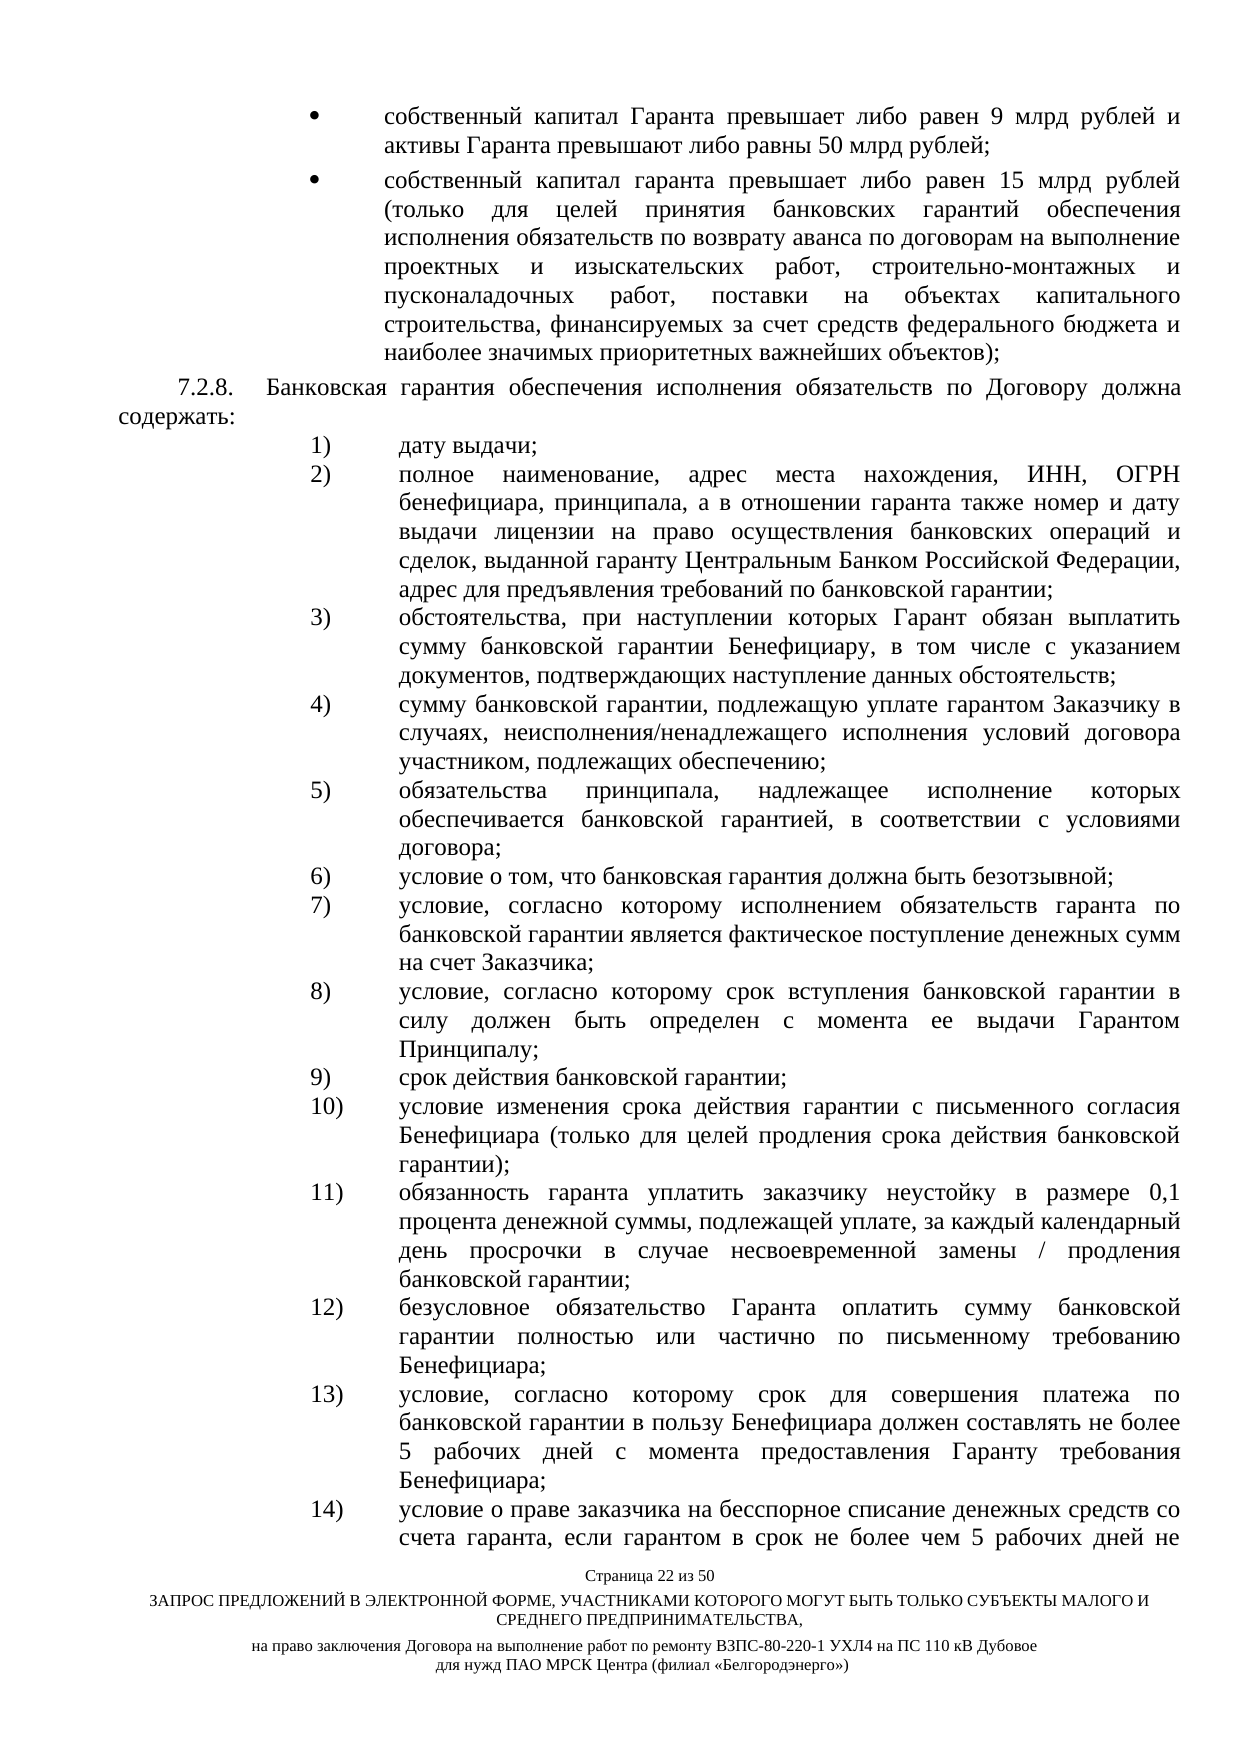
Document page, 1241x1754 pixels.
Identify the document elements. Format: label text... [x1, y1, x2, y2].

list дату выдачи; [310, 430, 1181, 459]
list Банковская гарантия обеспечения исполнения обязательств по Договору должна содержать: [118, 372, 1181, 430]
list сумму банковской гарантии, подлежащую уплате гарантом Заказчику в случаях, неисполнения/ненадлежащего исполнения условий договора участником, подлежащих обеспечению; [310, 689, 1181, 775]
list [310, 1494, 1181, 1551]
list условие, согласно которому срок для совершения платежа по банковской гарантии в пользу Бенефициара должен составлять не более 5 рабочих дней с момента предоставления Гаранту требования Бенефициара; [310, 1379, 1181, 1494]
list условие, согласно которому исполнением обязательств гаранта по банковской гарантии является фактическое поступление денежных сумм на счет Заказчика; [310, 890, 1181, 976]
list собственный капитал Гаранта превышает либо равен 9 млрд рублей и активы Гаранта превышают либо равны 50 млрд рублей; [310, 101, 1181, 159]
list срок действия банковской гарантии; [310, 1062, 1181, 1091]
list условие, согласно которому срок вступления банковской гарантии в силу должен быть определен с момента ее выдачи Гарантом Принципалу; [310, 976, 1181, 1062]
list собственный капитал гаранта превышает либо равен 15 млрд рублей (только для целей принятия банковских гарантий обеспечения исполнения обязательств по возврату аванса по договорам на выполнение проектных и изыскательских работ, строительно-монтажных и пусконаладочных работ, поставки на объектах капитального строительства, финансируемых за счет средств федерального бюджета и наиболее значимых приоритетных важнейших объектов); [310, 165, 1181, 366]
list условие о том, что банковская гарантия должна быть безотзывной; [310, 861, 1181, 890]
list безусловное обязательство Гаранта оплатить сумму банковской гарантии полностью или частично по письменному требованию Бенефициара; [310, 1292, 1181, 1379]
list обстоятельства, при наступлении которых Гарант обязан выплатить сумму банковской гарантии Бенефициару, в том числе с указанием документов, подтверждающих наступление данных обстоятельств; [310, 602, 1181, 689]
list обязательства принципала, надлежащее исполнение которых обеспечивается банковской гарантией, в соответствии с условиями договора; [310, 775, 1181, 861]
list обязанность гаранта уплатить заказчику неустойку в размере 0,1 процента денежной суммы, подлежащей уплате, за каждый календарный день просрочки в случае несвоевременной замены / продления банковской гарантии; [310, 1177, 1181, 1292]
list условие изменения срока действия гарантии с письменного согласия Бенефициара (только для целей продления срока действия банковской гарантии); [310, 1091, 1181, 1177]
list полное наименование, адрес места нахождения, ИНН, ОГРН бенефициара, принципала, а в отношении гаранта также номер и дату выдачи лицензии на право осуществления банковских операций и сделок, выданной гаранту Центральным Банком Российской Федерации, адрес для предъявления требований по банковской гарантии; [310, 459, 1181, 602]
